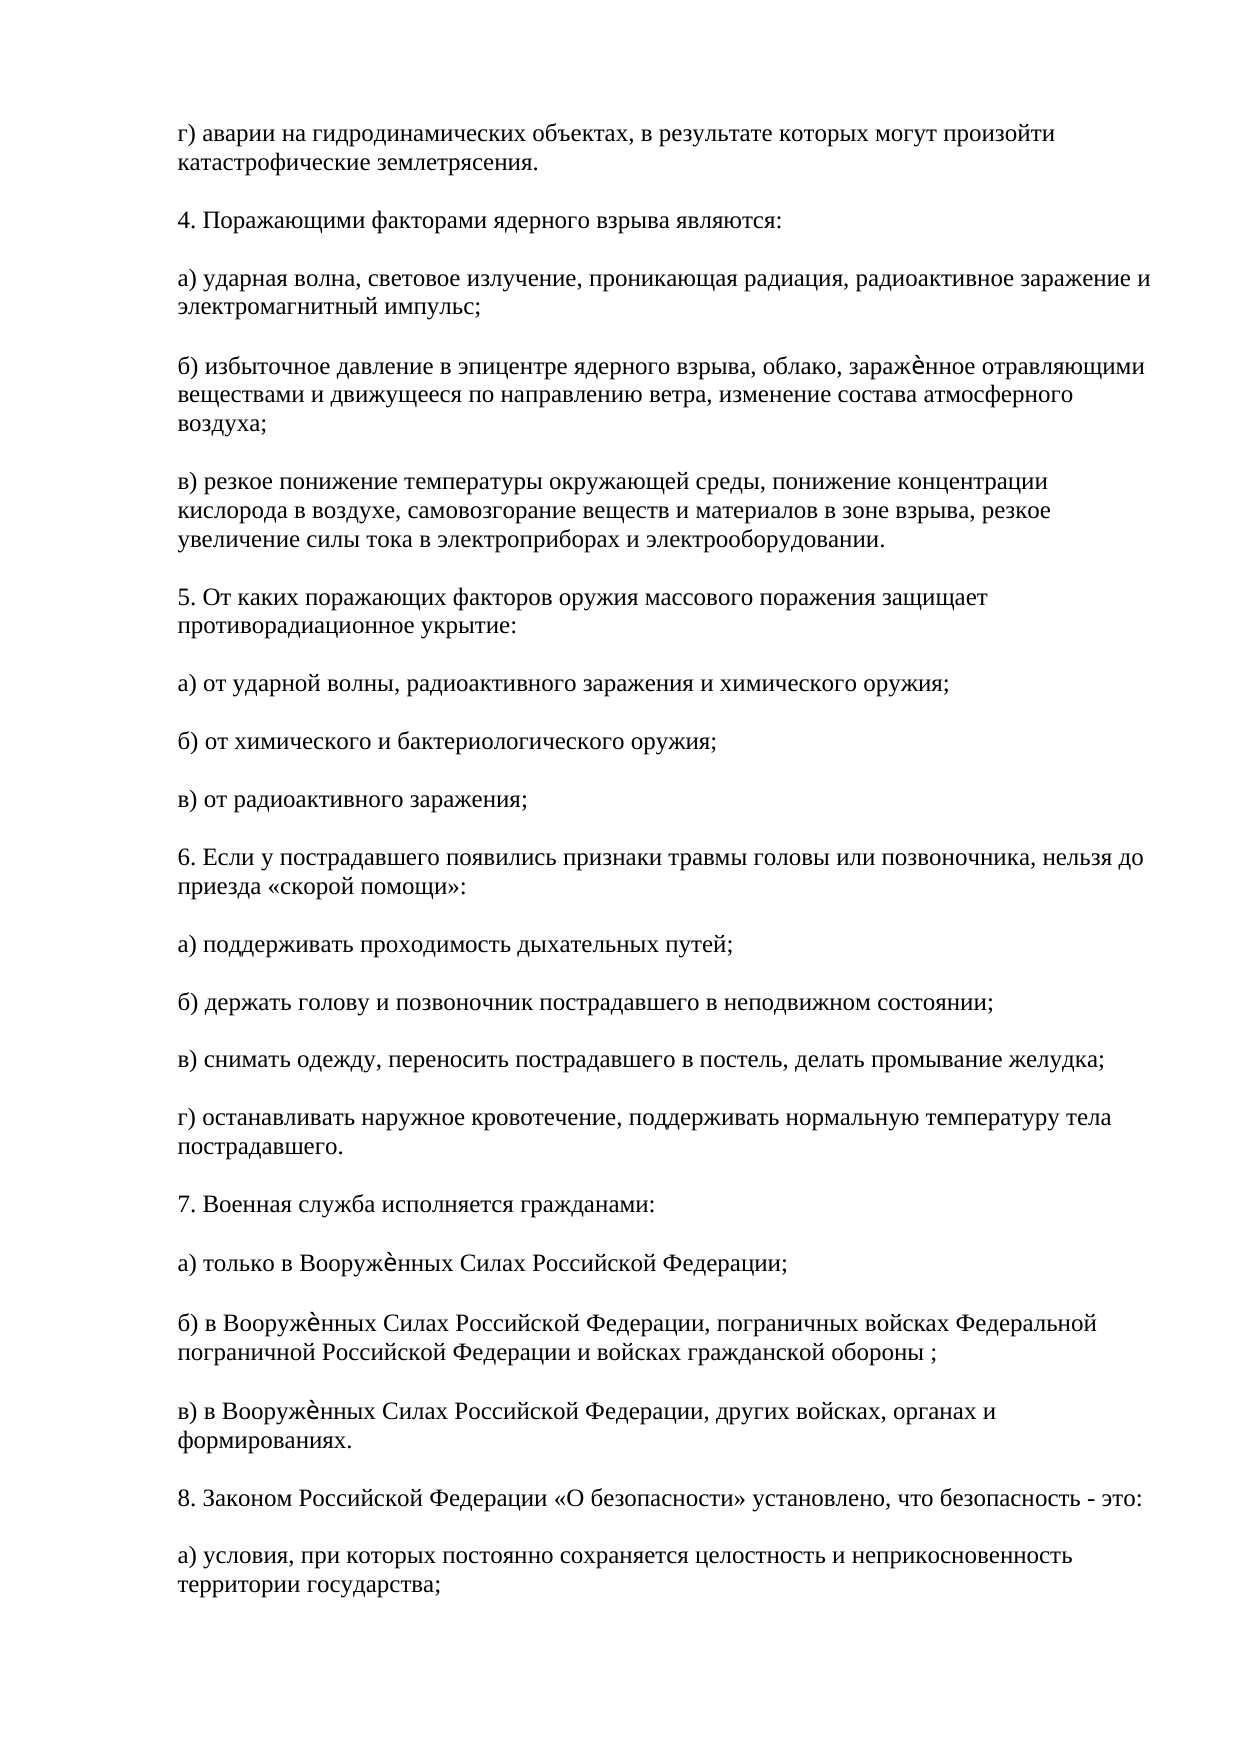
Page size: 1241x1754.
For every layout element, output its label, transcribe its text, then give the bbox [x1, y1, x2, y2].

text 6. Если у пострадавшего появились признаки травмы головы или позвоночника, нельзя до приезда «скорой помощи»: [177, 842, 1152, 899]
text г) аварии на гидродинамических объектах, в результате которых могут произойти катастрофические землетрясения. [177, 118, 1152, 176]
text а) ударная волна, световое излучение, проникающая радиация, радиоактивное заражение и электромагнитный импульс; [177, 263, 1152, 320]
text 4. Поражающими факторами ядерного взрыва являются: [177, 205, 1152, 233]
text в) снимать одежду, переносить пострадавшего в постель, делать промывание желудка; [177, 1044, 1152, 1073]
text 8. Законом Российской Федерации «О безопасности» установлено, что безопасность - это: [177, 1483, 1152, 1511]
text 7. Военная служба исполняется гражданами: [177, 1189, 1152, 1218]
text б) от химического и бактериологического оружия; [177, 726, 1152, 755]
text б) избыточное давление в эпицентре ядерного взрыва, облако, заражѐнное отравляющими веществами и движущееся по направлению ветра, изменение состава атмосферного воздуха; [177, 349, 1152, 437]
text в) от радиоактивного заражения; [177, 784, 1152, 813]
text в) резкое понижение температуры окружающей среды, понижение концентрации кислорода в воздухе, самовозгорание веществ и материалов в зоне взрыва, резкое увеличение силы тока в электроприборах и электрооборудовании. [177, 466, 1152, 552]
text а) только в Вооружѐнных Силах Российской Федерации; [177, 1247, 1152, 1277]
text а) от ударной волны, радиоактивного заражения и химического оружия; [177, 668, 1152, 697]
text б) в Вооружѐнных Силах Российской Федерации, пограничных войсках Федеральной пограничной Российской Федерации и войсках гражданской обороны ; [177, 1306, 1152, 1365]
text 5. От каких поражающих факторов оружия массового поражения защищает противорадиационное укрытие: [177, 582, 1152, 639]
text а) поддерживать проходимость дыхательных путей; [177, 929, 1152, 957]
text б) держать голову и позвоночник пострадавшего в неподвижном состоянии; [177, 987, 1152, 1015]
text г) останавливать наружное кровотечение, поддерживать нормальную температуру тела пострадавшего. [177, 1102, 1152, 1160]
text в) в Вооружѐнных Силах Российской Федерации, других войсках, органах и формированиях. [177, 1394, 1152, 1453]
text а) условия, при которых постоянно сохраняется целостность и неприкосновенность территории государства; [177, 1541, 1152, 1598]
